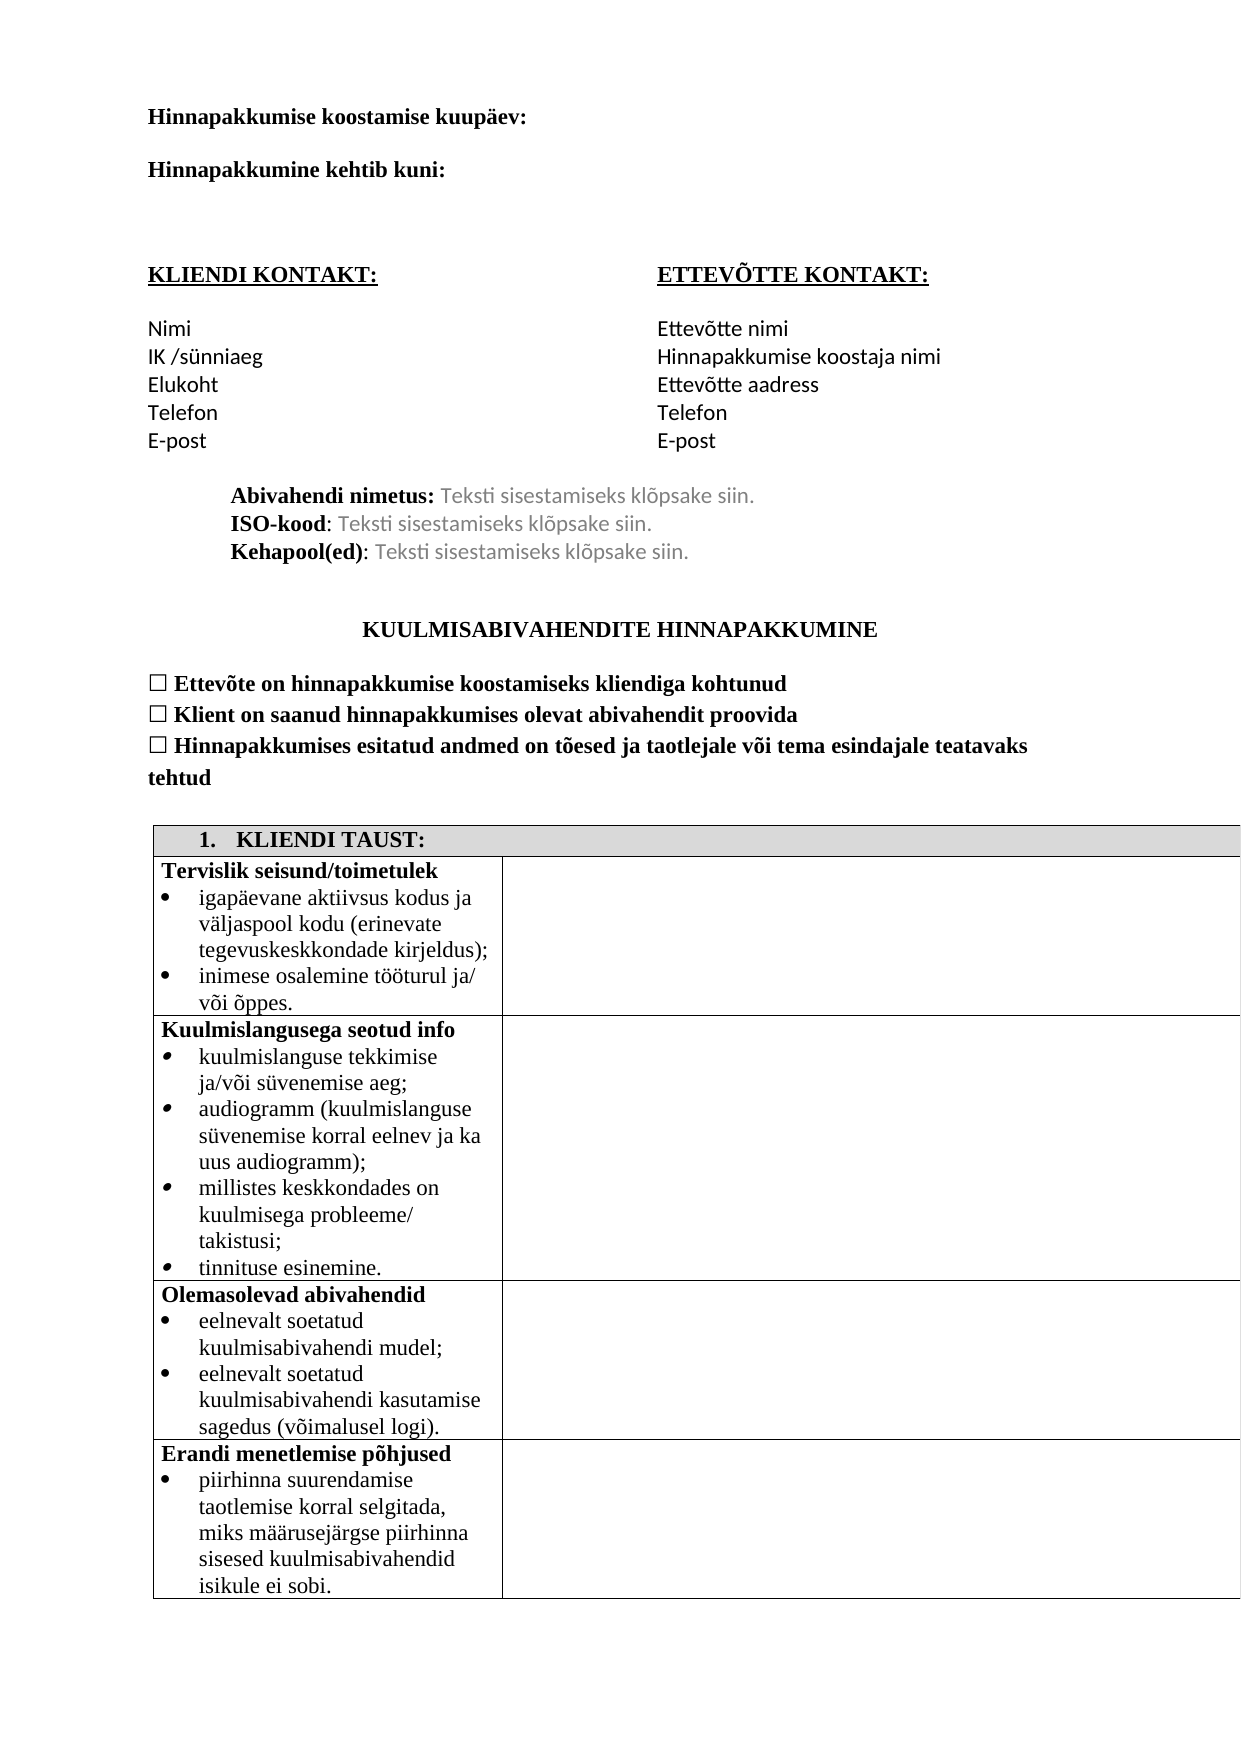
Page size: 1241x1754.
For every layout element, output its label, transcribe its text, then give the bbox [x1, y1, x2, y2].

text KUULMISABIVAHENDITE HINNAPAKKUMINE [148, 616, 1093, 642]
table_cell Kuulmislangusega seotud info kuulmislanguse tekkimise ja/või süvenemise aeg; audiogramm (kuulmislanguse süvenemise korral eelnev ja ka uus audiogramm); millistes keskkondades on kuulmisega probleeme/ takistusi; tinnituse esinemine. [154, 1016, 502, 1280]
table_cell Olemasolevad abivahendid eelnevalt soetatud kuulmisabivahendi mudel; eelnevalt soetatud kuulmisabivahendi kasutamise sagedus (võimalusel logi). [154, 1281, 502, 1439]
table_cell Tervislik seisund/toimetulek igapäevane aktiivsus kodus ja väljaspool kodu (erinevate tegevuskeskkondade kirjeldus); inimese osalemine tööturul ja/ või õppes. [154, 857, 502, 1015]
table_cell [154, 1440, 502, 1598]
table_header KLIENDI TAUST: [154, 826, 1240, 856]
text Kehapool(ed): [230, 537, 1075, 565]
table_cell [503, 1281, 1240, 1439]
text ETTEVÕTTE KONTAKT: [657, 262, 1093, 288]
table_cell [503, 857, 1240, 1015]
text Hinnapakkumises esitatud andmed on tõesed ja taotlejale või tema esindajale teatavaks tehtud [148, 729, 1093, 791]
text KLIENDI KONTAKT: [148, 262, 583, 288]
text ISO-kood: [230, 509, 1075, 537]
text Ettevõte on hinnapakkumise koostamiseks kliendiga kohtunud [148, 667, 1093, 698]
table_cell [503, 1016, 1240, 1280]
text Hinnapakkumine kehtib kuni: [148, 156, 1093, 182]
table_cell [503, 1440, 1240, 1598]
text Klient on saanud hinnapakkumises olevat abivahendit proovida [148, 698, 1093, 729]
text Abivahendi nimetus: [230, 481, 1075, 509]
text Hinnapakkumise koostamise kuupäev: [148, 103, 1093, 130]
